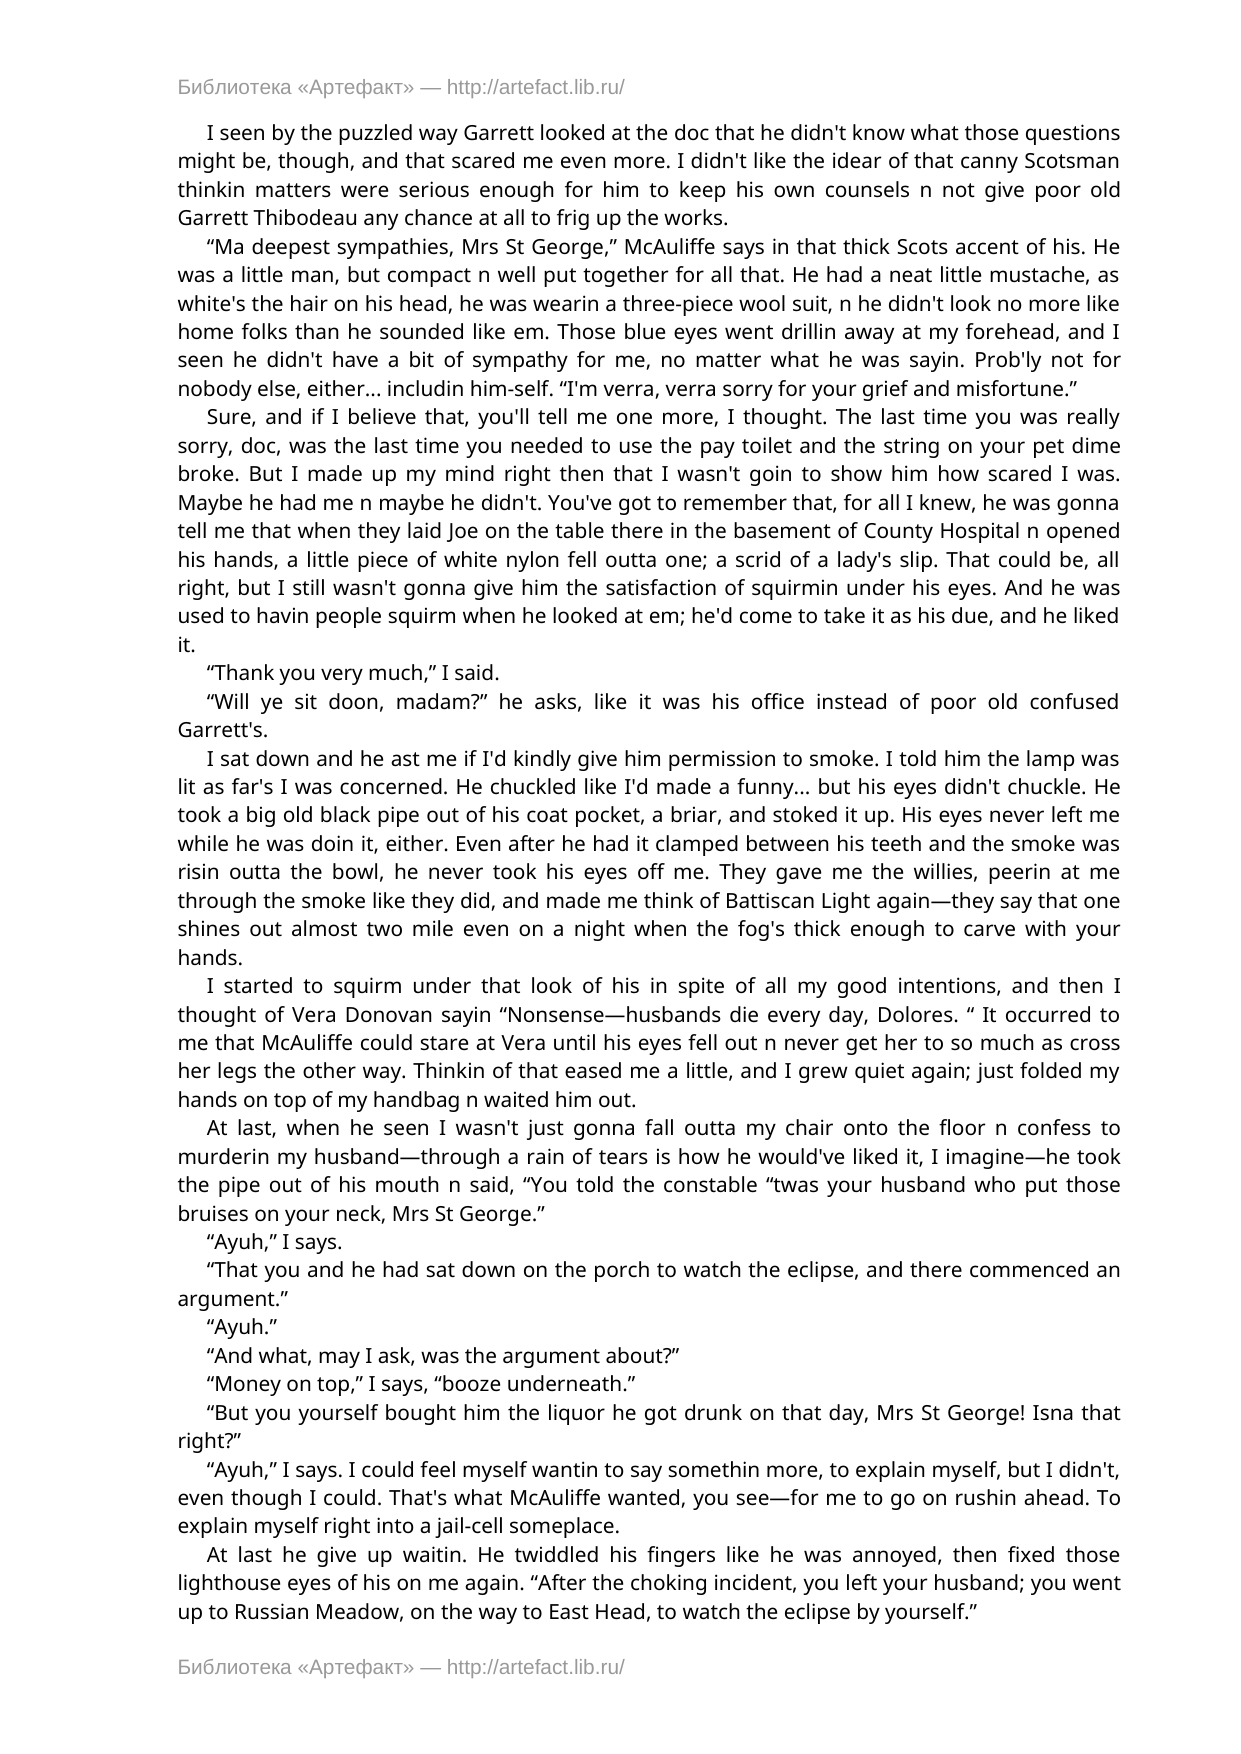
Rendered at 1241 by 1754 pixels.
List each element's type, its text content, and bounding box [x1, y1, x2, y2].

text “Money on top,” I says, “booze underneath.” [177, 1369, 1122, 1398]
text “And what, may I ask, was the argument about?” [177, 1341, 1122, 1369]
text At last he give up waitin. He twiddled his fingers like he was annoyed, then fixed those lighthouse eyes of his on me again. “After the choking incident, you left your husband; you went up to Russian Meadow, on the way to East Head, to watch the eclipse by yourself.” [177, 1540, 1122, 1625]
text “Ma deepest sympathies, Mrs St George,” McAuliffe says in that thick Scots accent of his. He was a little man, but compact n well put together for all that. He had a neat little mustache, as white's the hair on his head, he was wearin a three-piece wool suit, n he didn't look no more like home folks than he sounded like em. Those blue eyes went drillin away at my forehead, and I seen he didn't have a bit of sympathy for me, no matter what he was sayin. Prob'ly not for nobody else, either... includin him-self. “I'm verra, verra sorry for your grief and misfortune.” [177, 232, 1122, 402]
text “Thank you very much,” I said. [177, 658, 1122, 687]
text “Ayuh.” [177, 1312, 1122, 1341]
text “But you yourself bought him the liquor he got drunk on that day, Mrs St George! Isna that right?” [177, 1398, 1122, 1455]
text At last, when he seen I wasn't just gonna fall outta my chair onto the floor n confess to murderin my husband—through a rain of tears is how he would've liked it, I imagine—he took the pipe out of his mouth n said, “You told the constable “twas your husband who put those bruises on your neck, Mrs St George.” [177, 1113, 1122, 1227]
text “Will ye sit doon, madam?” he asks, like it was his office instead of poor old confused Garrett's. [177, 687, 1122, 744]
text I seen by the puzzled way Garrett looked at the doc that he didn't know what those questions might be, though, and that scared me even more. I didn't like the idear of that canny Scotsman thinkin matters were serious enough for him to keep his own counsels n not give poor old Garrett Thibodeau any chance at all to frig up the works. [177, 118, 1122, 232]
text “That you and he had sat down on the porch to watch the eclipse, and there commenced an argument.” [177, 1256, 1122, 1312]
text I sat down and he ast me if I'd kindly give him permission to smoke. I told him the lamp was lit as far's I was concerned. He chuckled like I'd made a funny... but his eyes didn't chuckle. He took a big old black pipe out of his coat pocket, a briar, and stoked it up. His eyes never left me while he was doin it, either. Even after he had it clamped between his teeth and the smoke was risin outta the bowl, he never took his eyes off me. They gave me the willies, peerin at me through the smoke like they did, and made me think of Battiscan Light again—they say that one shines out almost two mile even on a night when the fog's thick enough to carve with your hands. [177, 744, 1122, 971]
text Sure, and if I believe that, you'll tell me one more, I thought. The last time you was really sorry, doc, was the last time you needed to use the pay toilet and the string on your pet dime broke. But I made up my mind right then that I wasn't goin to show him how scared I was. Maybe he had me n maybe he didn't. You've got to remember that, for all I knew, he was gonna tell me that when they laid Joe on the table there in the basement of County Hospital n opened his hands, a little piece of white nylon fell outta one; a scrid of a lady's slip. That could be, all right, but I still wasn't gonna give him the satisfaction of squirmin under his eyes. And he was used to havin people squirm when he looked at em; he'd come to take it as his due, and he liked it. [177, 402, 1122, 658]
text “Ayuh,” I says. [177, 1227, 1122, 1256]
text “Ayuh,” I says. I could feel myself wantin to say somethin more, to explain myself, but I didn't, even though I could. That's what McAuliffe wanted, you see—for me to go on rushin ahead. To explain myself right into a jail-cell someplace. [177, 1455, 1122, 1540]
text I started to squirm under that look of his in spite of all my good intentions, and then I thought of Vera Donovan sayin “Nonsense—husbands die every day, Dolores. “ It occurred to me that McAuliffe could stare at Vera until his eyes fell out n never get her to so much as cross her legs the other way. Thinkin of that eased me a little, and I grew quiet again; just folded my hands on top of my handbag n waited him out. [177, 971, 1122, 1113]
